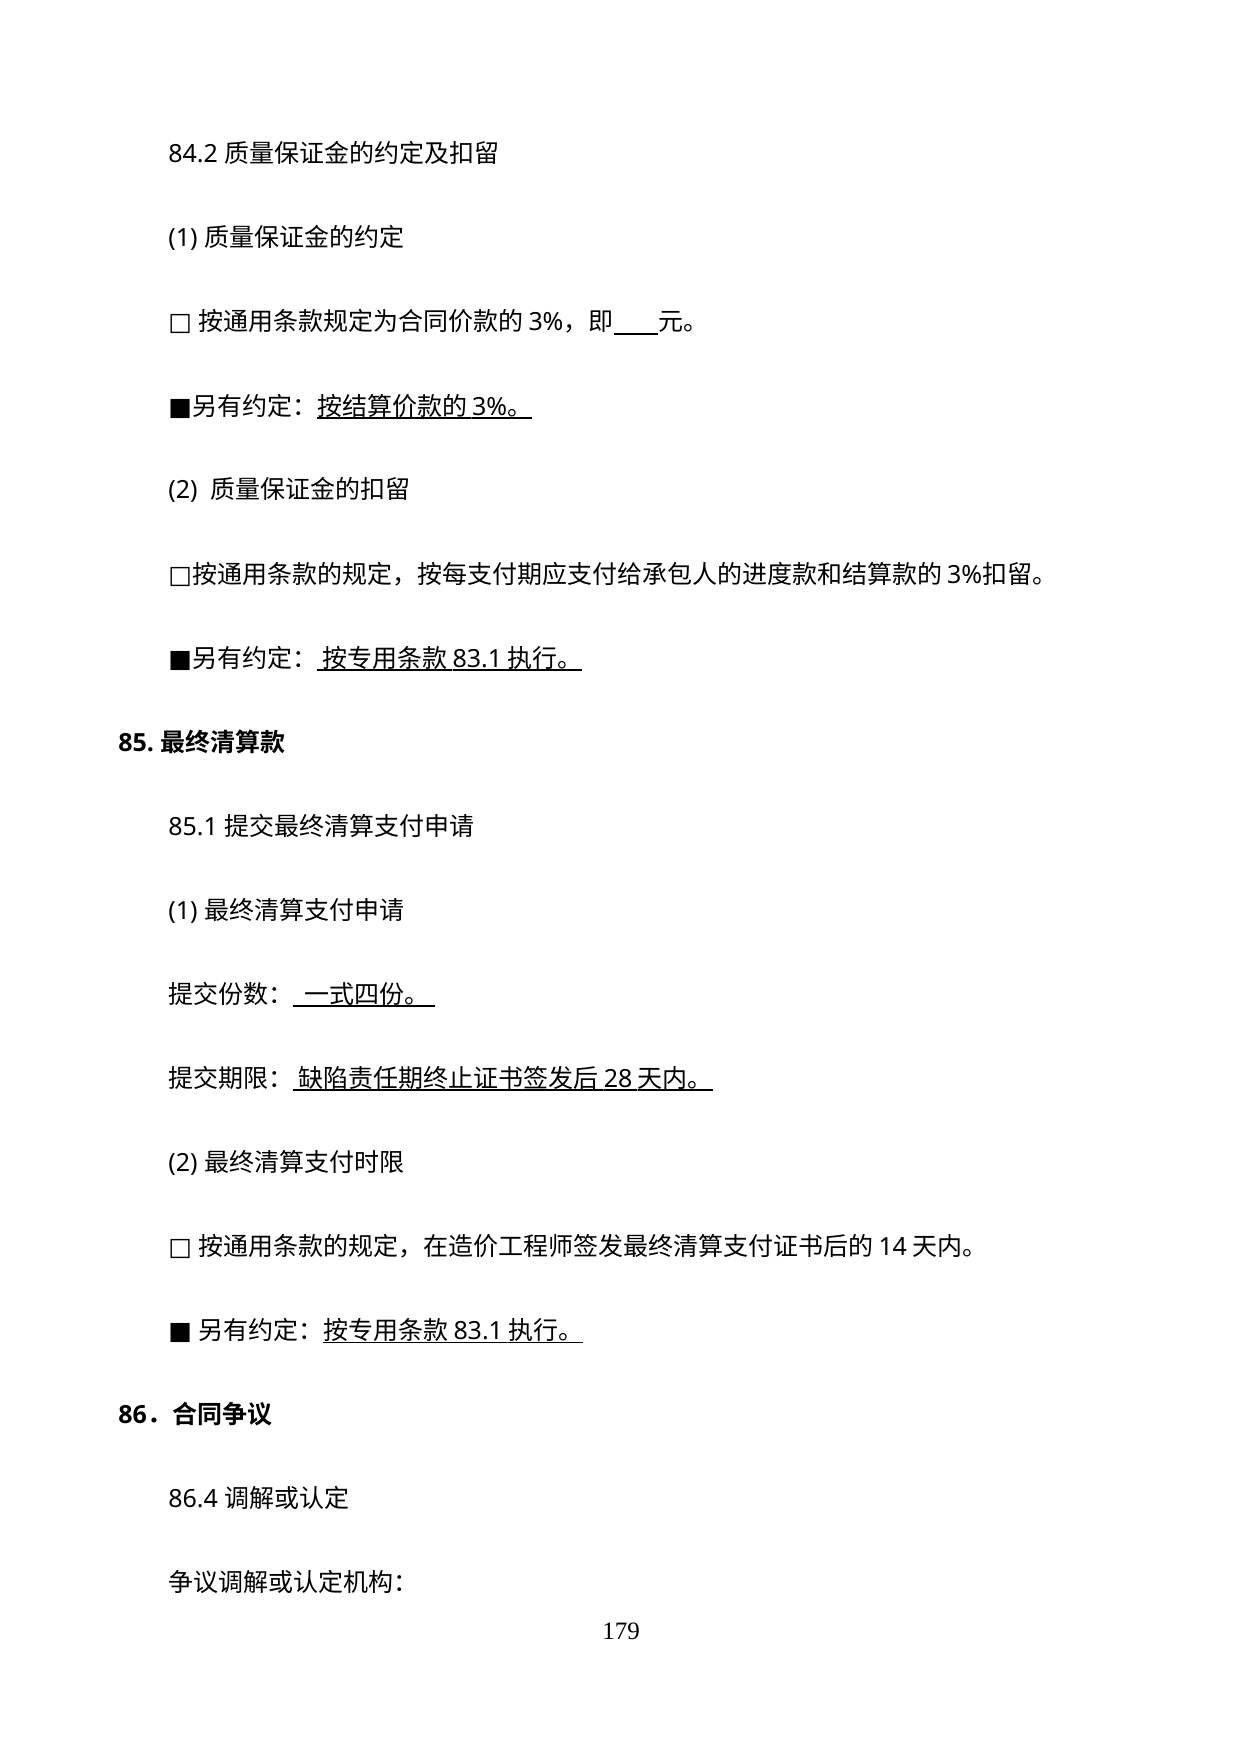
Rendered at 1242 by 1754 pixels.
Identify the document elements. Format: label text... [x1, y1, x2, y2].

text 提交份数： 一式四份。 [118, 960, 1123, 1025]
text ■另有约定： 按专用条款83.1执行。 [118, 624, 1123, 689]
text (1) 最终清算支付申请 [118, 876, 1123, 941]
text (2) 最终清算支付时限 [118, 1128, 1123, 1193]
text 争议调解或认定机构： [118, 1548, 1123, 1613]
text (2) 质量保证金的扣留 [118, 456, 1123, 521]
text 86．合同争议 [118, 1380, 1126, 1445]
text ■另有约定：按结算价款的3%。 [118, 372, 1123, 437]
text □ 按通用条款规定为合同价款的3%，即 元。 [118, 287, 1123, 352]
text □ 按通用条款的规定，在造价工程师签发最终清算支付证书后的14天内。 [118, 1212, 1123, 1277]
text 85.1 提交最终清算支付申请 [118, 792, 1123, 857]
text 85. 最终清算款 [118, 708, 1123, 773]
text 提交期限： 缺陷责任期终止证书签发后28天内。 [118, 1044, 1123, 1109]
text 86.4 调解或认定 [118, 1464, 1123, 1529]
text 84.2 质量保证金的约定及扣留 [118, 119, 1123, 184]
text □按通用条款的规定，按每支付期应支付给承包人的进度款和结算款的3%扣留。 [118, 540, 1123, 605]
text (1) 质量保证金的约定 [118, 203, 1123, 268]
text ■ 另有约定：按专用条款83.1执行。 [118, 1296, 1123, 1361]
